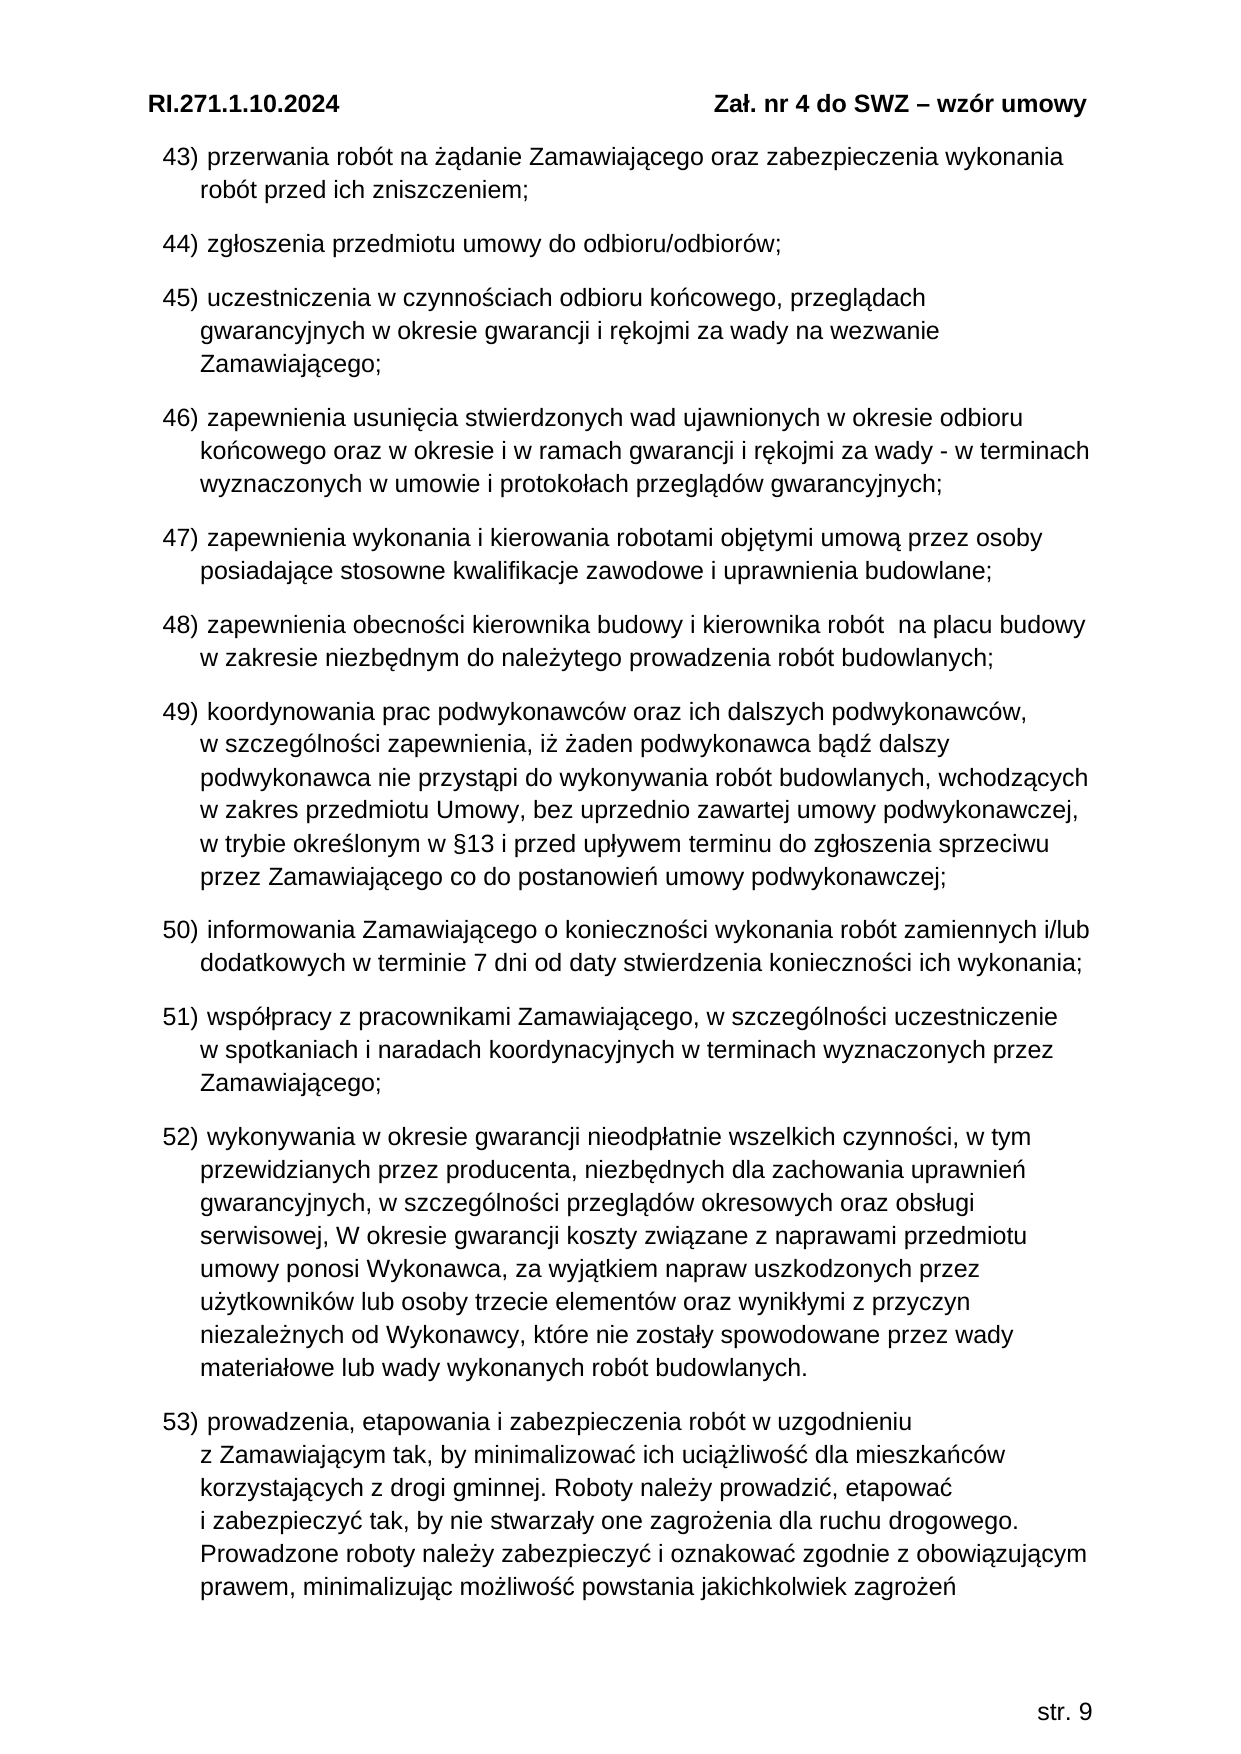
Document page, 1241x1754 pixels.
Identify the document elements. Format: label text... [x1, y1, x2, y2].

list informowania Zamawiającego o konieczności wykonania robót zamiennych i/lub dodatkowych w terminie 7 dni od daty stwierdzenia konieczności ich wykonania; [162, 915, 1093, 977]
list zgłoszenia przedmiotu umowy do odbioru/odbiorów; [162, 229, 1093, 258]
list wykonywania w okresie gwarancji nieodpłatnie wszelkich czynności, w tym przewidzianych przez producenta, niezbędnych dla zachowania uprawnień gwarancyjnych, w szczególności przeglądów okresowych oraz obsługi serwisowej, W okresie gwarancji koszty związane z naprawami przedmiotu umowy ponosi Wykonawca, za wyjątkiem napraw uszkodzonych przez użytkowników lub osoby trzecie elementów oraz wynikłymi z przyczyn niezależnych od Wykonawcy, które nie zostały spowodowane przez wady materiałowe lub wady wykonanych robót budowlanych. [162, 1122, 1093, 1382]
list przerwania robót na żądanie Zamawiającego oraz zabezpieczenia wykonania robót przed ich zniszczeniem; [162, 142, 1093, 204]
list współpracy z pracownikami Zamawiającego, w szczególności uczestniczenie w spotkaniach i naradach koordynacyjnych w terminach wyznaczonych przez Zamawiającego; [162, 1002, 1093, 1097]
list zapewnienia obecności kierownika budowy i kierownika robót na placu budowy w zakresie niezbędnym do należytego prowadzenia robót budowlanych; [162, 609, 1093, 671]
list zapewnienia usunięcia stwierdzonych wad ujawnionych w okresie odbioru końcowego oraz w okresie i w ramach gwarancji i rękojmi za wady - w terminach wyznaczonych w umowie i protokołach przeglądów gwarancyjnych; [162, 403, 1093, 498]
list uczestniczenia w czynnościach odbioru końcowego, przeglądach gwarancyjnych w okresie gwarancji i rękojmi za wady na wezwanie Zamawiającego; [162, 283, 1093, 378]
list zapewnienia wykonania i kierowania robotami objętymi umową przez osoby posiadające stosowne kwalifikacje zawodowe i uprawnienia budowlane; [162, 523, 1093, 584]
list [162, 1407, 1093, 1601]
list koordynowania prac podwykonawców oraz ich dalszych podwykonawców, w szczególności zapewnienia, iż żaden podwykonawca bądź dalszy podwykonawca nie przystąpi do wykonywania robót budowlanych, wchodzących w zakres przedmiotu Umowy, bez uprzednio zawartej umowy podwykonawczej, w trybie określonym w §13 i przed upływem terminu do zgłoszenia sprzeciwu przez Zamawiającego co do postanowień umowy podwykonawczej; [162, 696, 1093, 890]
